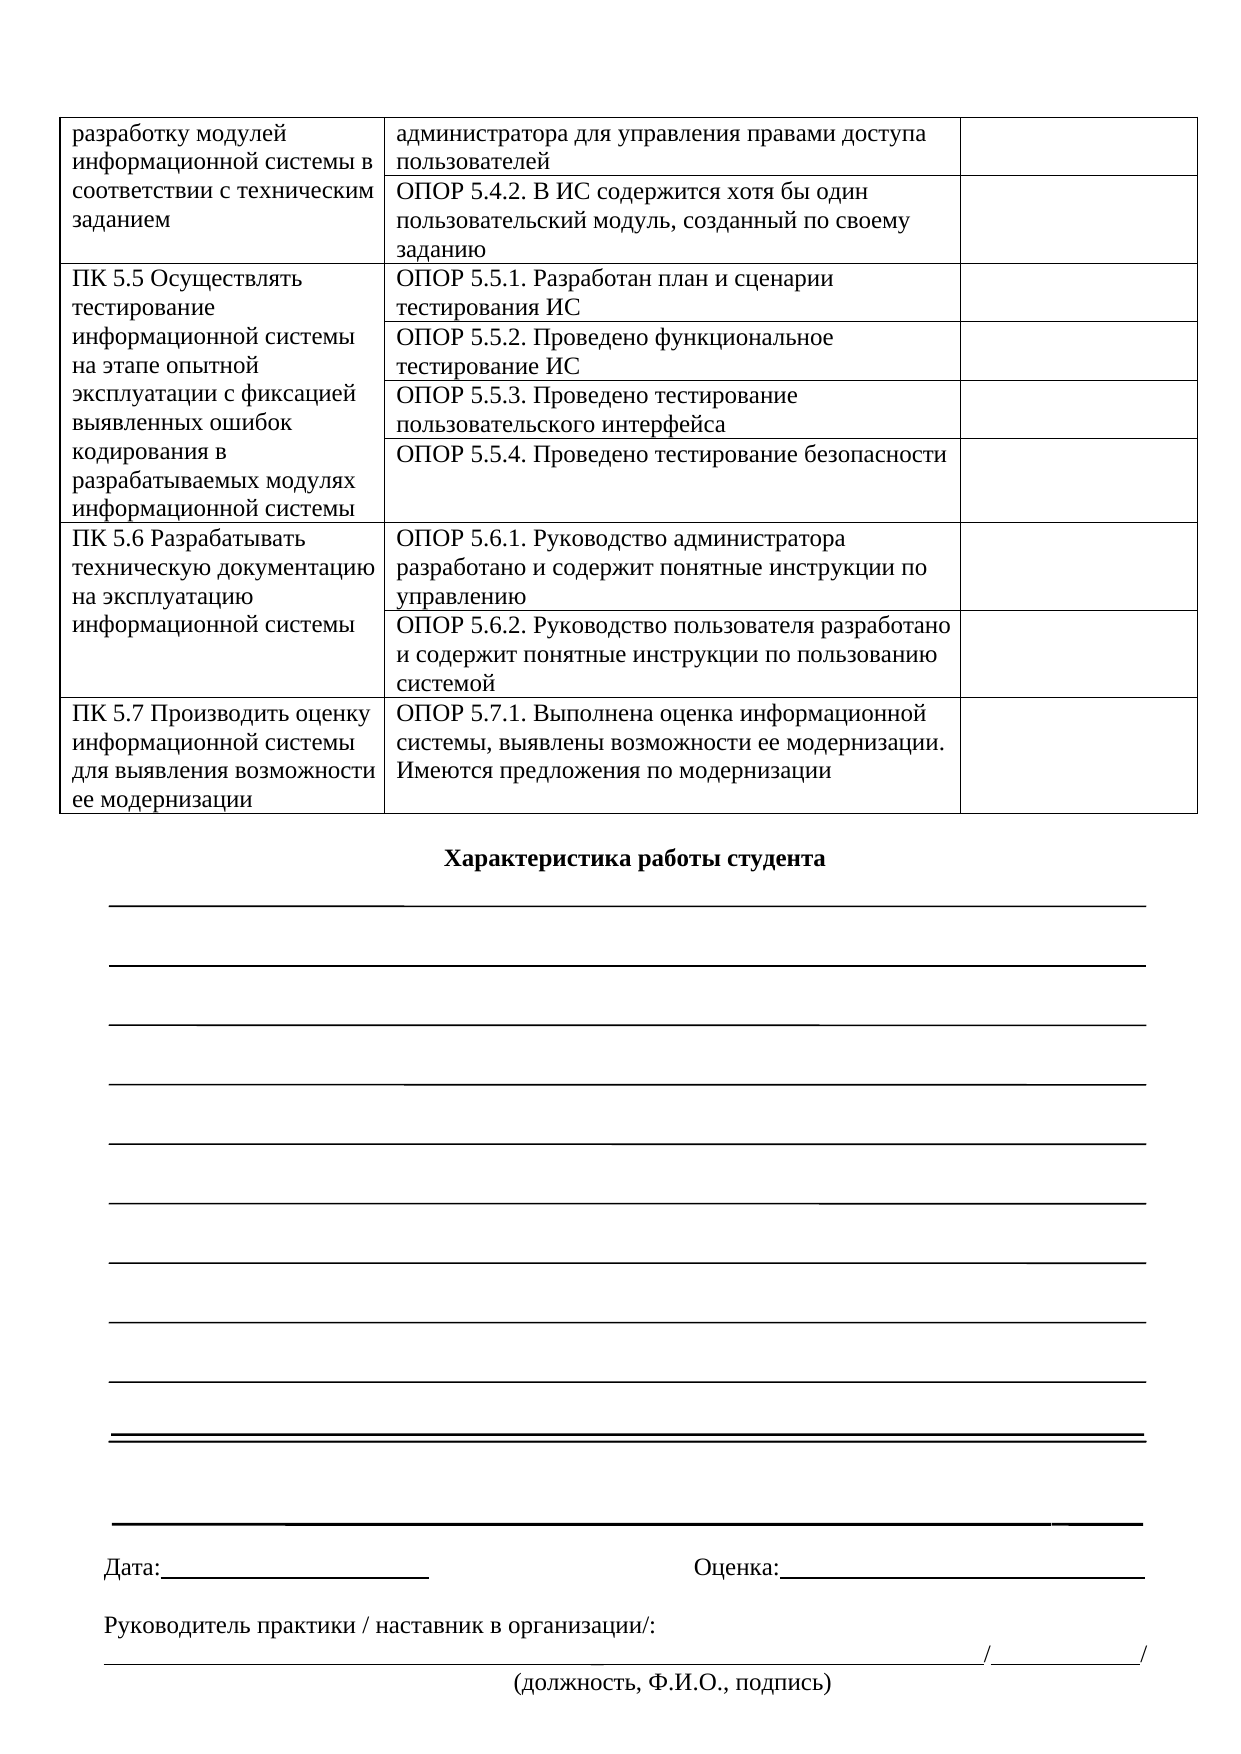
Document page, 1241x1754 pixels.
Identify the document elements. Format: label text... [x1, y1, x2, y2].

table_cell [61, 118, 384, 262]
table_cell [961, 322, 1197, 379]
table_cell ОПОР 5.5.3. Проведено тестирование пользовательского интерфейса [385, 381, 960, 438]
table_cell ПК 5.6 Разрабатывать техническую документацию на эксплуатацию информационной системы [61, 523, 384, 697]
table_cell ОПОР 5.4.2. В ИС содержится хотя бы один пользовательский модуль, созданный по своему заданию [385, 176, 960, 262]
text Характеристика работы студента [89, 843, 1180, 871]
table_cell ОПОР 5.7.1. Выполнена оценка информационной системы, выявлены возможности ее модернизации. Имеются предложения по модернизации [385, 698, 960, 813]
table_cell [385, 118, 960, 175]
table_cell [961, 611, 1197, 697]
table_cell [961, 381, 1197, 438]
table_cell ОПОР 5.5.4. Проведено тестирование безопасности [385, 439, 960, 522]
text _ / / [103, 1639, 1180, 1667]
table_cell ПК 5.7 Производить оценку информационной системы для выявления возможности ее модернизации [61, 698, 384, 813]
table_cell [961, 439, 1197, 522]
text (должность, Ф.И.О., подпись) [206, 1667, 1138, 1696]
table_cell [961, 698, 1197, 813]
text Руководитель практики / наставник в организации/: [103, 1610, 1180, 1639]
table_cell ОПОР 5.5.1. Разработан план и сценарии тестирования ИС [385, 264, 960, 321]
text Дата: Оценка: [103, 1552, 1180, 1581]
table_cell [961, 523, 1197, 609]
table_cell ПК 5.5 Осуществлять тестирование информационной системы на этапе опытной эксплуатации с фиксацией выявленных ошибок кодирования в разрабатываемых модулях информационной системы [61, 264, 384, 522]
table_cell [961, 264, 1197, 321]
table_cell ОПОР 5.5.2. Проведено функциональное тестирование ИС [385, 322, 960, 379]
table_cell [961, 118, 1197, 175]
table_cell ОПОР 5.6.2. Руководство пользователя разработано и содержит понятные инструкции по пользованию системой [385, 611, 960, 697]
table_cell ОПОР 5.6.1. Руководство администратора разработано и содержит понятные инструкции по управлению [385, 523, 960, 609]
table_cell [961, 176, 1197, 262]
